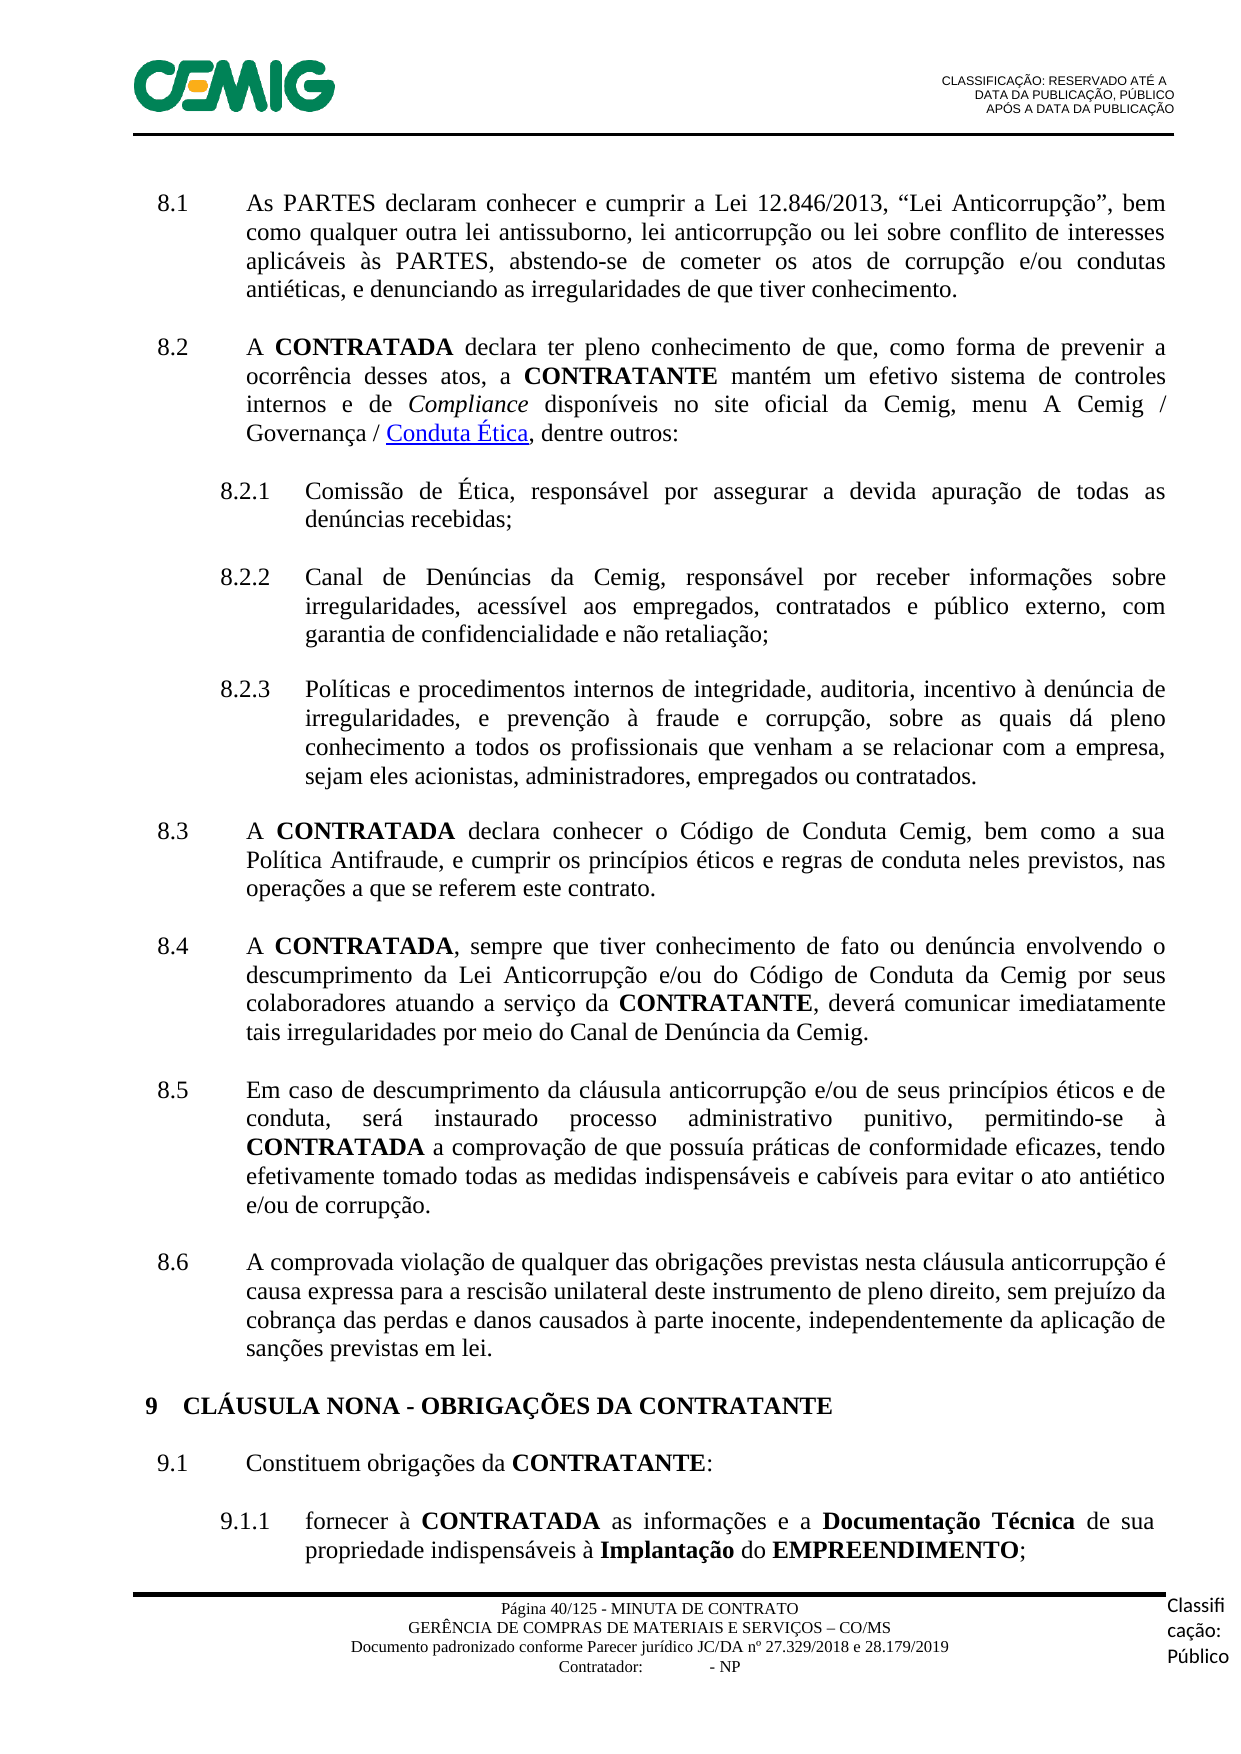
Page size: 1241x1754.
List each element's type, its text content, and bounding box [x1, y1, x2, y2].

subtitle A CONTRATADA, sempre que tiver conhecimento de fato ou denúncia envolvendo o descumprimento da Lei Anticorrupção e/ou do Código de Conduta da Cemig por seus colaboradores atuando a serviço da CONTRATANTE, deverá comunicar imediatamente tais irregularidades por meio do Canal de Denúncia da Cemig. [157, 931, 1166, 1046]
picture [132, 59, 336, 113]
subtitle As PARTES declaram conhecer e cumprir a Lei 12.846/2013, “Lei Anticorrupção”, bem como qualquer outra lei antissuborno, lei anticorrupção ou lei sobre conflito de interesses aplicáveis às PARTES, abstendo-se de cometer os atos de corrupção e/ou condutas antiéticas, e denunciando as irregularidades de que tiver conhecimento. [157, 188, 1166, 303]
subtitle Em caso de descumprimento da cláusula anticorrupção e/ou de seus princípios éticos e de conduta, será instaurado processo administrativo punitivo, permitindo-se à CONTRATADA a comprovação de que possuía práticas de conformidade eficazes, tendo efetivamente tomado todas as medidas indispensáveis e cabíveis para evitar o ato antiético e/ou de corrupção. [157, 1075, 1166, 1218]
subtitle A CONTRATADA declara conhecer o Código de Conduta Cemig, bem como a sua Política Antifraude, e cumprir os princípios éticos e regras de conduta neles previstos, nas operações a que se referem este contrato. [157, 816, 1166, 902]
subtitle A CONTRATADA declara ter pleno conhecimento de que, como forma de prevenir a ocorrência desses atos, a CONTRATANTE mantém um efetivo sistema de controles internos e de Compliance disponíveis no site oficial da Cemig, menu A Cemig / Governança / Conduta Ética, dentre outros: [157, 332, 1166, 447]
subtitle Comissão de Ética, responsável por assegurar a devida apuração de todas as denúncias recebidas; [220, 476, 1166, 533]
subtitle Canal de Denúncias da Cemig, responsável por receber informações sobre irregularidades, acessível aos empregados, contratados e público externo, com garantia de confidencialidade e não retaliação; [220, 562, 1166, 648]
subtitle A comprovada violação de qualquer das obrigações previstas nesta cláusula anticorrupção é causa expressa para a rescisão unilateral deste instrumento de pleno direito, sem prejuízo da cobrança das perdas e danos causados à parte inocente, independentemente da aplicação de sanções previstas em lei. [157, 1247, 1166, 1362]
subtitle Políticas e procedimentos internos de integridade, auditoria, incentivo à denúncia de irregularidades, e prevenção à fraude e corrupção, sobre as quais dá pleno conhecimento a todos os profissionais que venham a se relacionar com a empresa, sejam eles acionistas, administradores, empregados ou contratados. [220, 674, 1166, 789]
list fornecer à CONTRATADA as informações e a Documentação Técnica de sua propriedade indispensáveis à Implantação do EMPREENDIMENTO; [220, 1506, 1154, 1563]
list Constituem obrigações da CONTRATANTE: [157, 1448, 1166, 1477]
subtitle CLÁUSULA NONA - OBRIGAÇÕES DA CONTRATANTE [145, 1391, 1166, 1420]
